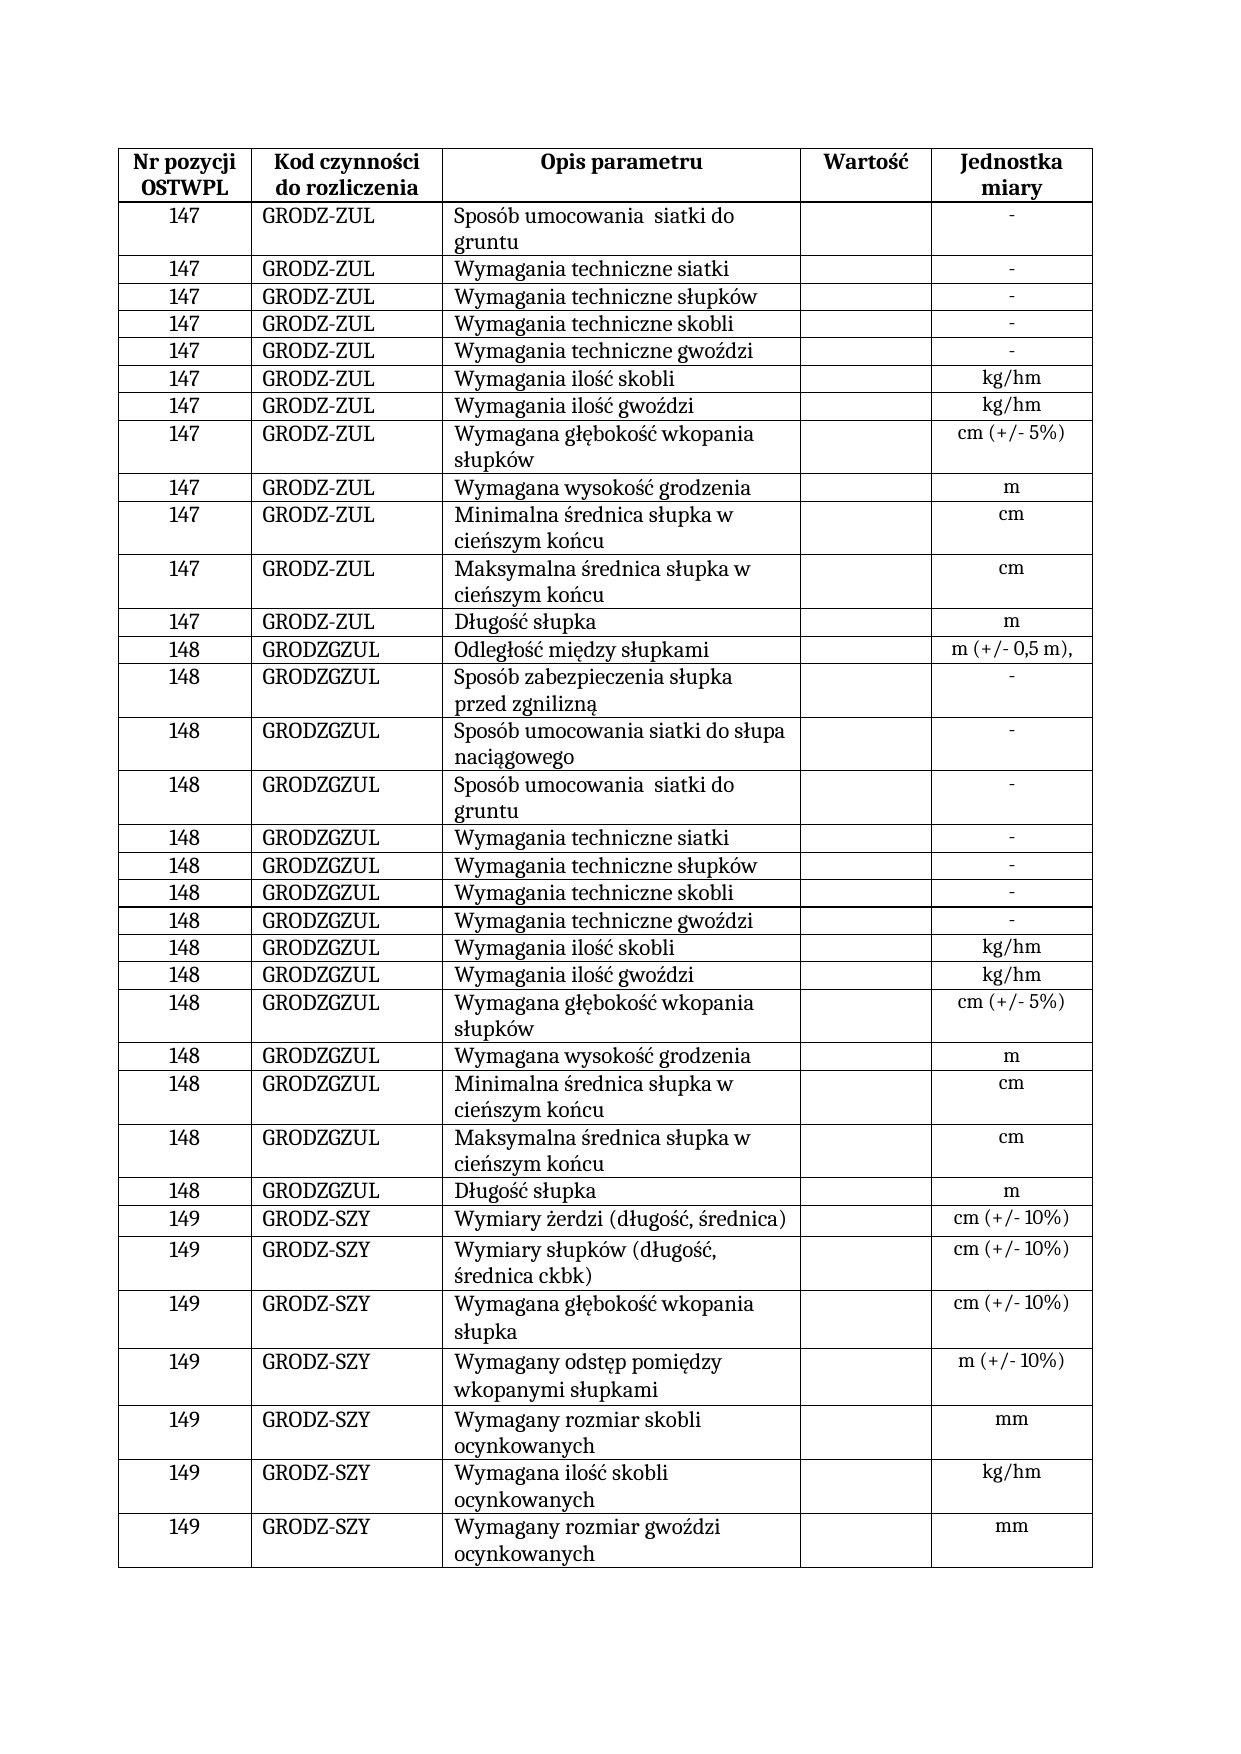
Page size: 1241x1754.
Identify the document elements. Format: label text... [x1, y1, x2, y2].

table_cell [801, 1237, 931, 1289]
table_cell kg/hm [932, 935, 1092, 961]
table_cell GRODZ-ZUL [252, 609, 442, 636]
table_cell 149 [119, 1291, 251, 1347]
table_cell 148 [119, 1125, 251, 1177]
table_cell [801, 637, 931, 663]
table_cell Wymagana głębokość wkopania słupków [443, 421, 800, 473]
table_cell [801, 338, 931, 365]
table_cell Wymagania techniczne skobli [443, 880, 800, 906]
table_cell [801, 1071, 931, 1123]
table_cell 148 [119, 880, 251, 906]
table_cell Wymagany odstęp pomiędzy wkopanymi słupkami [443, 1349, 800, 1405]
table_cell cm [932, 502, 1092, 554]
table_cell GRODZGZUL [252, 880, 442, 906]
table_cell cm (+/- 5%) [932, 421, 1092, 473]
table_cell GRODZ-SZY [252, 1349, 442, 1405]
table_cell GRODZGZUL [252, 962, 442, 988]
table_cell [801, 1206, 931, 1236]
table_cell [801, 1406, 931, 1459]
table_cell - [932, 853, 1092, 879]
table_header Nr pozycji OSTWPL [119, 149, 251, 201]
table_cell mm [932, 1514, 1092, 1567]
table_cell Długość słupka [443, 609, 800, 636]
table_cell [801, 853, 931, 879]
table_cell [801, 1349, 931, 1405]
table_cell m [932, 474, 1092, 501]
table_cell [801, 1125, 931, 1177]
table_cell 149 [119, 1514, 251, 1567]
table_cell GRODZ-SZY [252, 1460, 442, 1513]
table_cell 149 [119, 1237, 251, 1289]
table_cell - [932, 256, 1092, 282]
table_cell [801, 825, 931, 852]
table_cell [801, 664, 931, 717]
table_cell 147 [119, 474, 251, 501]
table_cell Wymagania ilość skobli [443, 935, 800, 961]
table_cell [801, 880, 931, 906]
table_cell 149 [119, 1349, 251, 1405]
table_cell Wymagania techniczne siatki [443, 256, 800, 282]
table_cell 149 [119, 1406, 251, 1459]
table_cell Wymagana głębokość wkopania słupka [443, 1291, 800, 1347]
table_cell Wymagania techniczne gwoździ [443, 338, 800, 365]
table_cell GRODZ-ZUL [252, 421, 442, 473]
table_cell 148 [119, 1071, 251, 1123]
table_cell GRODZ-ZUL [252, 203, 442, 255]
table_cell [801, 256, 931, 282]
table_cell cm (+/- 10%) [932, 1291, 1092, 1347]
table_cell GRODZ-ZUL [252, 474, 442, 501]
table_cell Wymagania techniczne siatki [443, 825, 800, 852]
table_cell [801, 718, 931, 770]
table_cell cm (+/- 10%) [932, 1206, 1092, 1236]
table_cell 148 [119, 825, 251, 852]
table_cell m [932, 609, 1092, 636]
table_cell GRODZ-SZY [252, 1206, 442, 1236]
table_cell [801, 990, 931, 1042]
table_cell [801, 366, 931, 392]
table_header Jednostka miary [932, 149, 1092, 201]
table_cell cm [932, 1071, 1092, 1123]
table_cell [801, 935, 931, 961]
table_header Kod czynności do rozliczenia [252, 149, 442, 201]
table_cell GRODZGZUL [252, 1043, 442, 1070]
table_cell [801, 555, 931, 608]
table_cell m [932, 1178, 1092, 1204]
table_cell [801, 393, 931, 419]
table_cell GRODZ-ZUL [252, 366, 442, 392]
table_cell Odległość między słupkami [443, 637, 800, 663]
table_cell 148 [119, 853, 251, 879]
table_cell - [932, 771, 1092, 824]
table_cell 147 [119, 203, 251, 255]
table_cell Sposób umocowania siatki do gruntu [443, 203, 800, 255]
table_cell GRODZ-SZY [252, 1237, 442, 1289]
table_cell 147 [119, 421, 251, 473]
table_cell GRODZ-ZUL [252, 284, 442, 310]
table_cell 147 [119, 284, 251, 310]
table_cell [801, 1043, 931, 1070]
table_cell [801, 1178, 931, 1204]
table_cell - [932, 284, 1092, 310]
table_cell 148 [119, 664, 251, 717]
table_cell 147 [119, 502, 251, 554]
table_cell Wymagania techniczne gwoździ [443, 908, 800, 934]
table_cell GRODZGZUL [252, 664, 442, 717]
table_cell GRODZ-SZY [252, 1291, 442, 1347]
table_cell - [932, 718, 1092, 770]
table_cell Sposób umocowania siatki do gruntu [443, 771, 800, 824]
table_cell GRODZGZUL [252, 825, 442, 852]
table_cell Wymagana wysokość grodzenia [443, 1043, 800, 1070]
table_cell kg/hm [932, 962, 1092, 988]
table_cell GRODZGZUL [252, 1178, 442, 1204]
table_cell cm (+/- 5%) [932, 990, 1092, 1042]
table_cell kg/hm [932, 1460, 1092, 1513]
table_cell Minimalna średnica słupka w cieńszym końcu [443, 502, 800, 554]
table_cell GRODZGZUL [252, 990, 442, 1042]
table_cell GRODZGZUL [252, 935, 442, 961]
table_cell - [932, 908, 1092, 934]
table_cell GRODZ-ZUL [252, 256, 442, 282]
table_cell GRODZ-ZUL [252, 502, 442, 554]
table_header Wartość [801, 149, 931, 201]
table_cell 147 [119, 393, 251, 419]
table_cell 148 [119, 908, 251, 934]
table_cell GRODZ-SZY [252, 1514, 442, 1567]
table_cell m (+/- 10%) [932, 1349, 1092, 1405]
table_cell 147 [119, 555, 251, 608]
table_cell [801, 203, 931, 255]
table_cell Wymagania ilość skobli [443, 366, 800, 392]
table_cell [801, 311, 931, 337]
table_cell 149 [119, 1460, 251, 1513]
table_cell [801, 1460, 931, 1513]
table_cell Wymagany rozmiar gwoździ ocynkowanych [443, 1514, 800, 1567]
table_cell cm [932, 1125, 1092, 1177]
table_cell kg/hm [932, 366, 1092, 392]
table_cell Maksymalna średnica słupka w cieńszym końcu [443, 555, 800, 608]
table_cell GRODZ-ZUL [252, 555, 442, 608]
table_cell mm [932, 1406, 1092, 1459]
table_cell [801, 908, 931, 934]
table_cell [801, 421, 931, 473]
table_cell 148 [119, 718, 251, 770]
table_cell Wymagania techniczne słupków [443, 853, 800, 879]
table_cell GRODZGZUL [252, 908, 442, 934]
table_cell - [932, 664, 1092, 717]
table_cell 147 [119, 609, 251, 636]
table_cell kg/hm [932, 393, 1092, 419]
table_cell Wymagania techniczne skobli [443, 311, 800, 337]
table_cell Wymagana głębokość wkopania słupków [443, 990, 800, 1042]
table_header Opis parametru [443, 149, 800, 201]
table_cell 147 [119, 311, 251, 337]
table_cell - [932, 203, 1092, 255]
table_cell cm (+/- 10%) [932, 1237, 1092, 1289]
table_cell Sposób zabezpieczenia słupka przed zgnilizną [443, 664, 800, 717]
table_cell [801, 1291, 931, 1347]
table_cell Maksymalna średnica słupka w cieńszym końcu [443, 1125, 800, 1177]
table_cell GRODZ-ZUL [252, 311, 442, 337]
table_cell [801, 962, 931, 988]
table_cell GRODZGZUL [252, 1125, 442, 1177]
table_cell 148 [119, 771, 251, 824]
table_cell cm [932, 555, 1092, 608]
table_cell - [932, 880, 1092, 906]
table_cell Minimalna średnica słupka w cieńszym końcu [443, 1071, 800, 1123]
table_cell m [932, 1043, 1092, 1070]
table_cell [801, 771, 931, 824]
table_cell Długość słupka [443, 1178, 800, 1204]
table_cell Wymagana wysokość grodzenia [443, 474, 800, 501]
table_cell Wymagana ilość skobli ocynkowanych [443, 1460, 800, 1513]
table_cell m (+/- 0,5 m), [932, 637, 1092, 663]
table_cell Wymagania techniczne słupków [443, 284, 800, 310]
table_cell GRODZGZUL [252, 853, 442, 879]
table_cell GRODZGZUL [252, 718, 442, 770]
table_cell [801, 474, 931, 501]
table_cell [801, 284, 931, 310]
table_cell 147 [119, 366, 251, 392]
table_cell [801, 502, 931, 554]
table_cell GRODZGZUL [252, 771, 442, 824]
table_cell 147 [119, 256, 251, 282]
table_cell Wymagania ilość gwoździ [443, 393, 800, 419]
table_cell Wymagania ilość gwoździ [443, 962, 800, 988]
table_cell 149 [119, 1206, 251, 1236]
table_cell 148 [119, 990, 251, 1042]
table_cell GRODZ-ZUL [252, 338, 442, 365]
table_cell 148 [119, 1178, 251, 1204]
table_cell Wymiary żerdzi (długość, średnica) [443, 1206, 800, 1236]
table_cell Wymagany rozmiar skobli ocynkowanych [443, 1406, 800, 1459]
table_cell - [932, 311, 1092, 337]
table_cell - [932, 825, 1092, 852]
table_cell Wymiary słupków (długość, średnica ckbk) [443, 1237, 800, 1289]
table_cell GRODZ-SZY [252, 1406, 442, 1459]
table_cell [801, 1514, 931, 1567]
table_cell GRODZGZUL [252, 1071, 442, 1123]
table_cell 148 [119, 1043, 251, 1070]
table_cell 148 [119, 962, 251, 988]
table_cell [801, 609, 931, 636]
table_cell 147 [119, 338, 251, 365]
table_cell GRODZ-ZUL [252, 393, 442, 419]
table_cell 148 [119, 637, 251, 663]
table_cell 148 [119, 935, 251, 961]
table_cell GRODZGZUL [252, 637, 442, 663]
table_cell - [932, 338, 1092, 365]
table_cell Sposób umocowania siatki do słupa naciągowego [443, 718, 800, 770]
